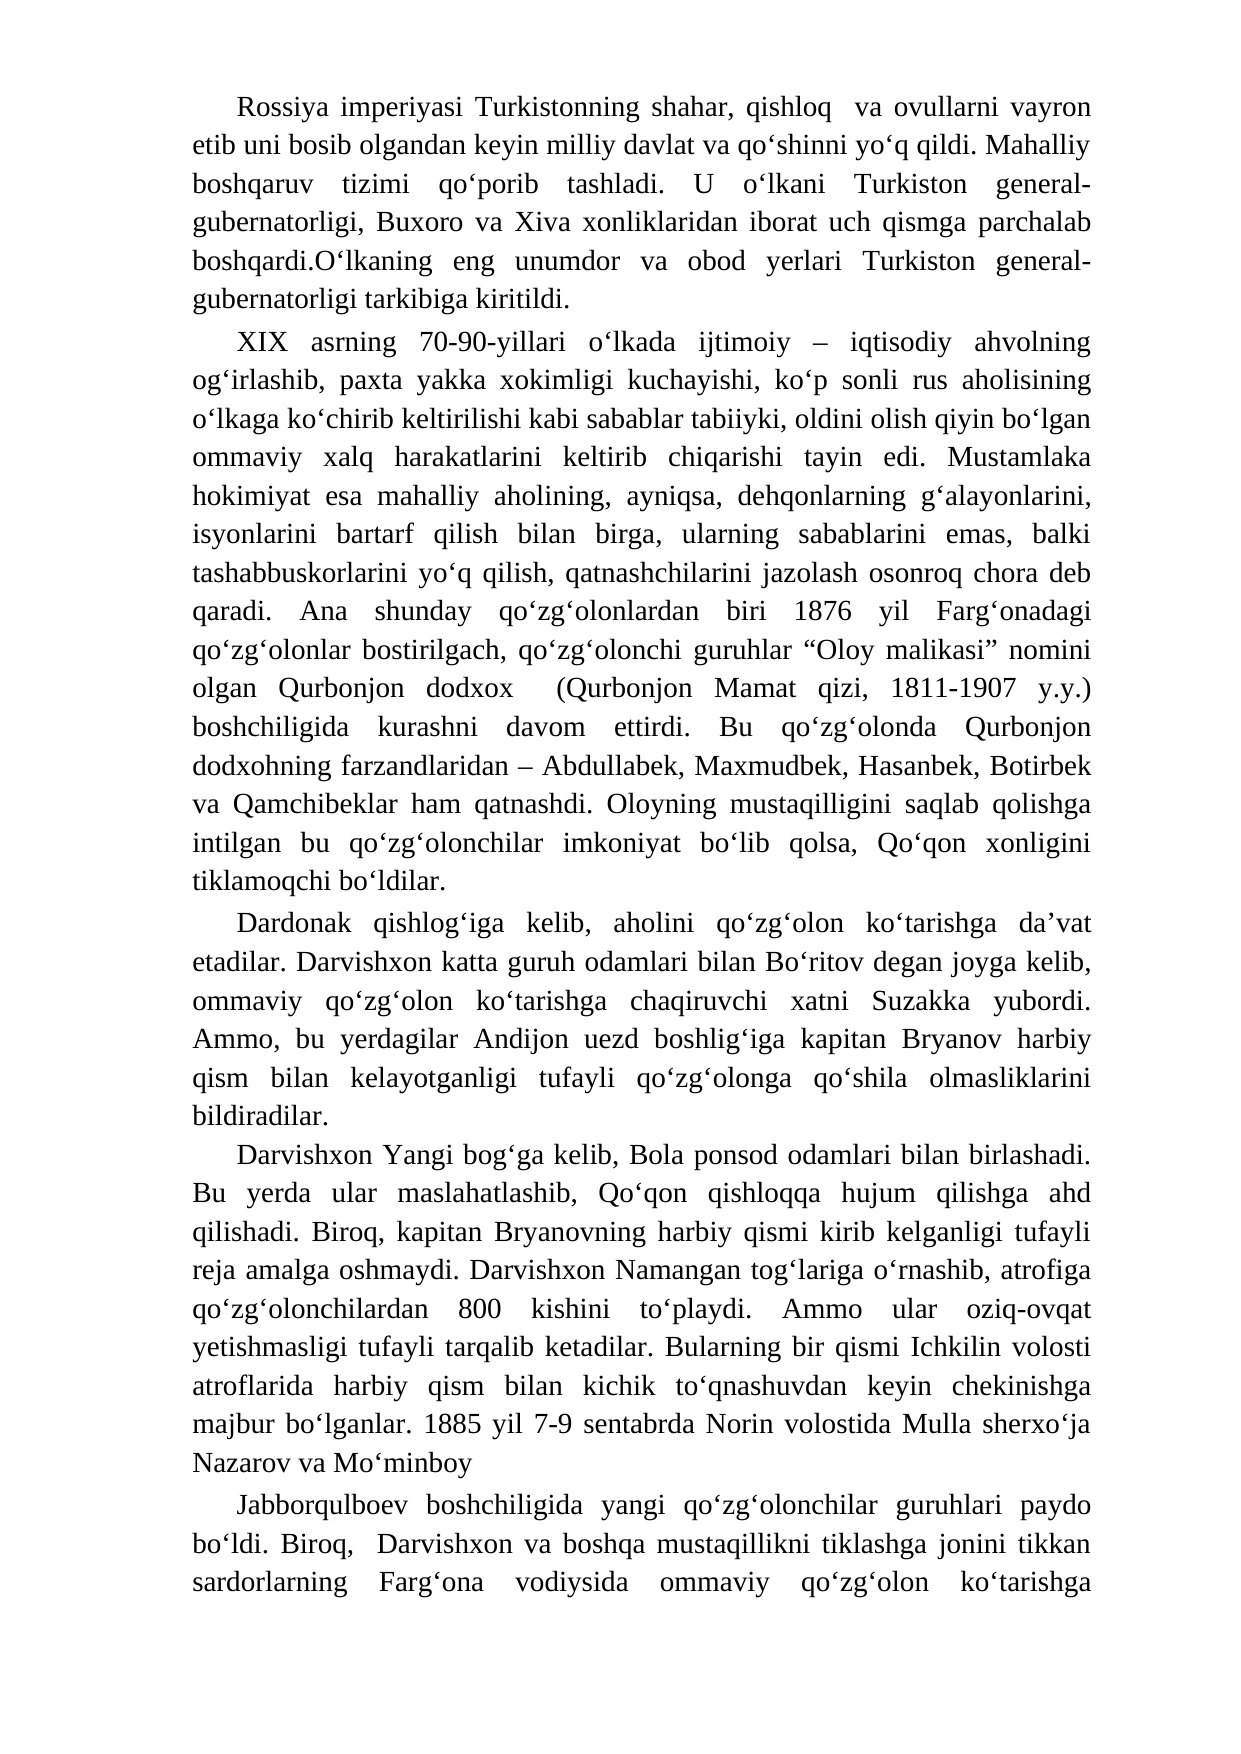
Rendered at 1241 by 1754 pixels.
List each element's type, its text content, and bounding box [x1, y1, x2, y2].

text XIX asrning 70-90-yillari o‘lkada ijtimoiy – iqtisodiy ahvolning og‘irlashib, paxta yakka xokimligi kuchayishi, ko‘p sonli rus aholisining o‘lkaga ko‘chirib keltirilishi kabi sabablar tabiiyki, oldini olish qiyin bo‘lgan ommaviy xalq harakatlarini keltirib chiqarishi tayin edi. Mustamlaka hokimiyat esa mahalliy aholining, ayniqsa, dehqonlarning g‘alayonlarini, isyonlarini bartarf qilish bilan birga, ularning sabablarini emas, balki tashabbuskorlarini yo‘q qilish, qatnashchilarini jazolash osonroq chora deb qaradi. Ana shunday qo‘zg‘olonlardan biri 1876 yil Farg‘onadagi qo‘zg‘olonlar bostirilgach, qo‘zg‘olonchi guruhlar “Oloy malikasi” nomini olgan Qurbonjon dodxox (Qurbonjon Mamat qizi, 1811-1907 y.y.) boshchiligida kurashni davom ettirdi. Bu qo‘zg‘olonda Qurbonjon dodxohning farzandlaridan – Abdullabek, Maxmudbek, Hasanbek, Botirbek va Qamchibeklar ham qatnashdi. Oloyning mustaqilligini saqlab qolishga intilgan bu qo‘zg‘olonchilar imkoniyat bo‘lib qolsa, Qo‘qon xonligini tiklamoqchi bo‘ldilar. [192, 324, 1092, 897]
text Dardonak qishlog‘iga kelib, aholini qo‘zg‘olon ko‘tarishga da’vat etadilar. Darvishxon katta guruh odamlari bilan Bo‘ritov degan joyga kelib, ommaviy qo‘zg‘olon ko‘tarishga chaqiruvchi xatni Suzakka yubordi. Ammo, bu yerdagilar Andijon uezd boshlig‘iga kapitan Bryanov harbiy qism bilan kelayotganligi tufayli qo‘zg‘olonga qo‘shila olmasliklarini bildiradilar. [192, 906, 1092, 1132]
text Rossiya imperiyasi Turkistonning shahar, qishloq va ovullarni vayron etib uni bosib olgandan keyin milliy davlat va qo‘shinni yo‘q qildi. Mahalliy boshqaruv tizimi qo‘porib tashladi. U o‘lkani Turkiston general-gubernatorligi, Buxoro va Xiva xonliklaridan iborat uch qismga parchalab boshqardi.O‘lkaning eng unumdor va obod yerlari Turkiston general-gubernatorligi tarkibiga kiritildi. [192, 89, 1092, 315]
text Darvishxon Yangi bog‘ga kelib, Bola ponsod odamlari bilan birlashadi. Bu yerda ular maslahatlashib, Qo‘qon qishloqqa hujum qilishga ahd qilishadi. Biroq, kapitan Bryanovning harbiy qismi kirib kelganligi tufayli reja amalga oshmaydi. Darvishxon Namangan tog‘lariga o‘rnashib, atrofiga qo‘zg‘olonchilardan 800 kishini to‘playdi. Ammo ular oziq-ovqat yetishmasligi tufayli tarqalib ketadilar. Bularning bir qismi Ichkilin volosti atroflarida harbiy qism bilan kichik to‘qnashuvdan keyin chekinishga majbur bo‘lganlar. 1885 yil 7-9 sentabrda Norin volostida Mulla sherxo‘ja Nazarov va Mo‘minboy [192, 1137, 1092, 1479]
